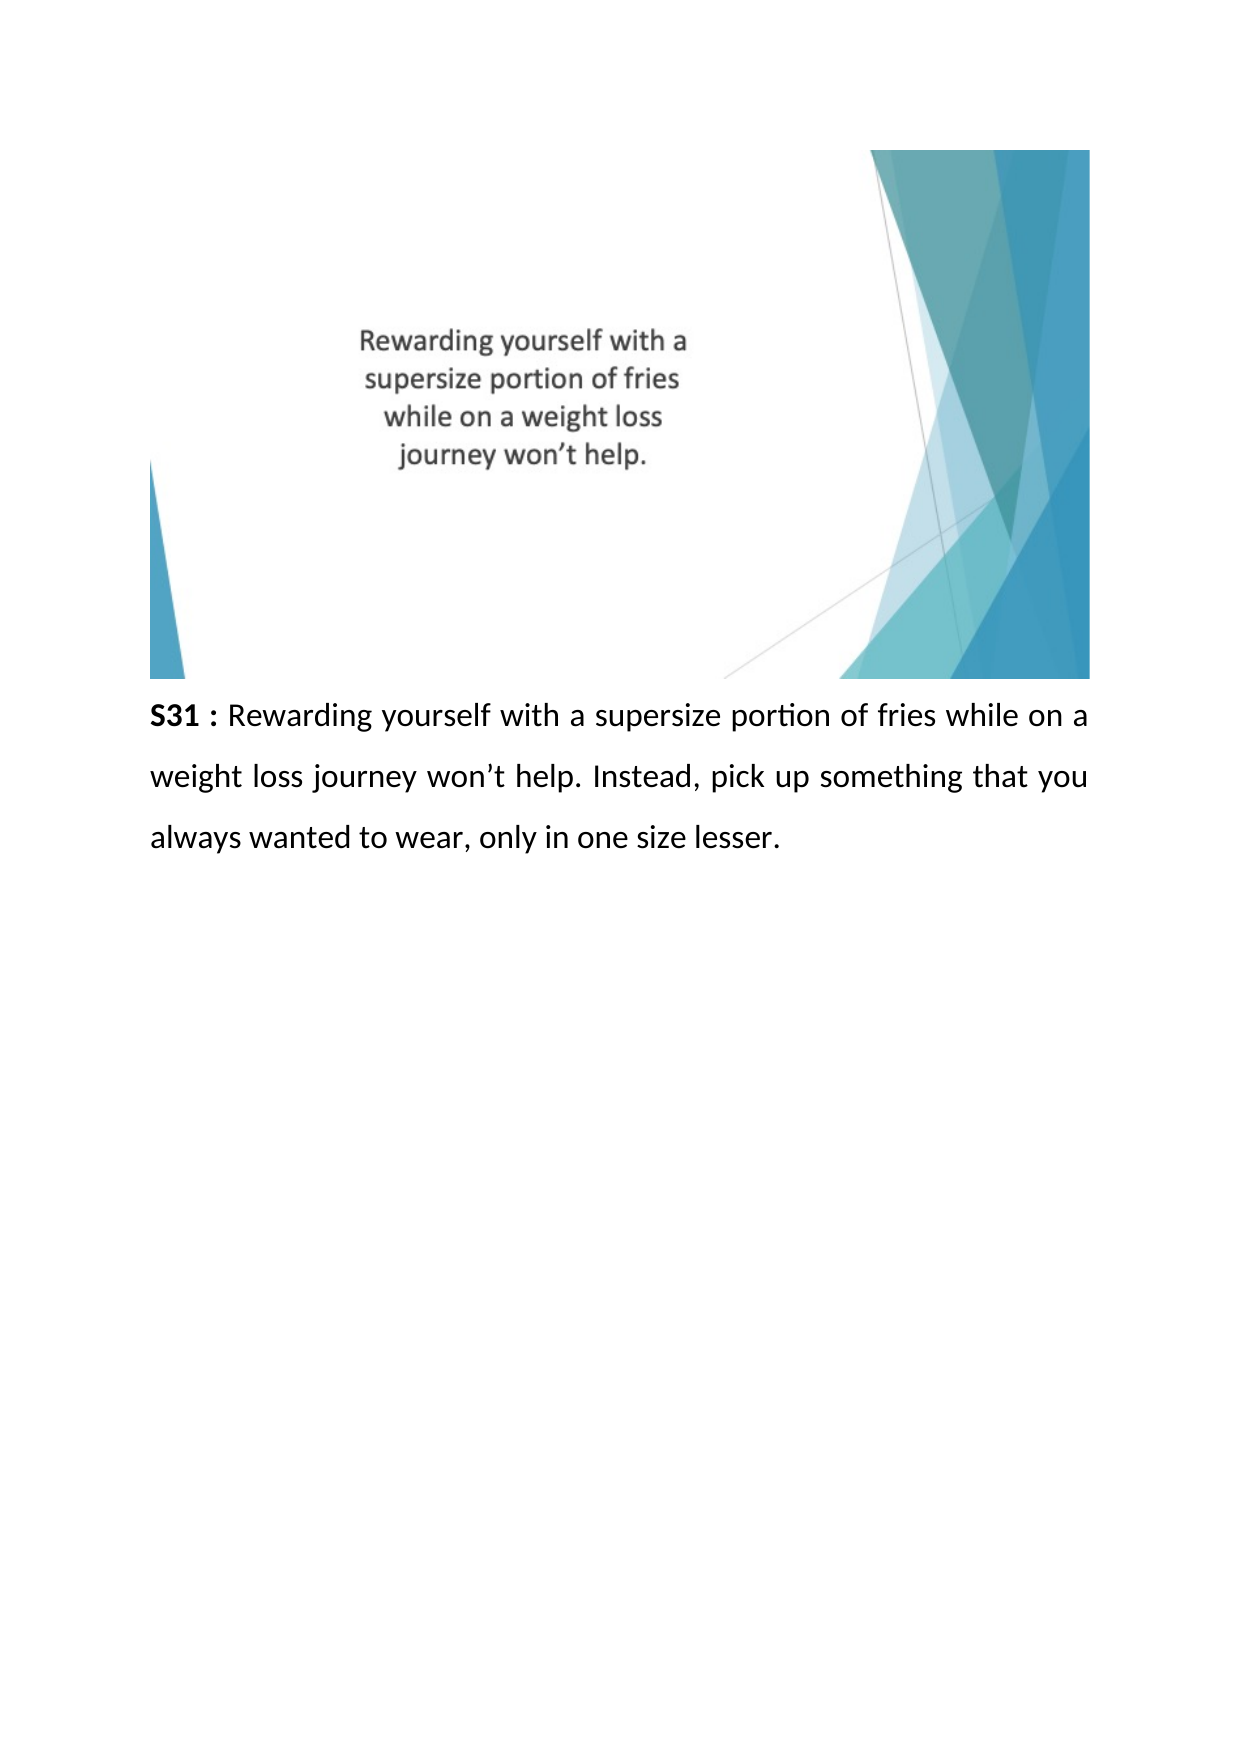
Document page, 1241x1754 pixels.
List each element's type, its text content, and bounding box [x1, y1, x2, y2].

text S31 : Rewarding yourself with a supersize portion of fries while on a weight loss journey won’t help. Instead, pick up something that you always wanted to wear, only in one size lesser. [150, 694, 1090, 857]
picture [150, 150, 1090, 679]
